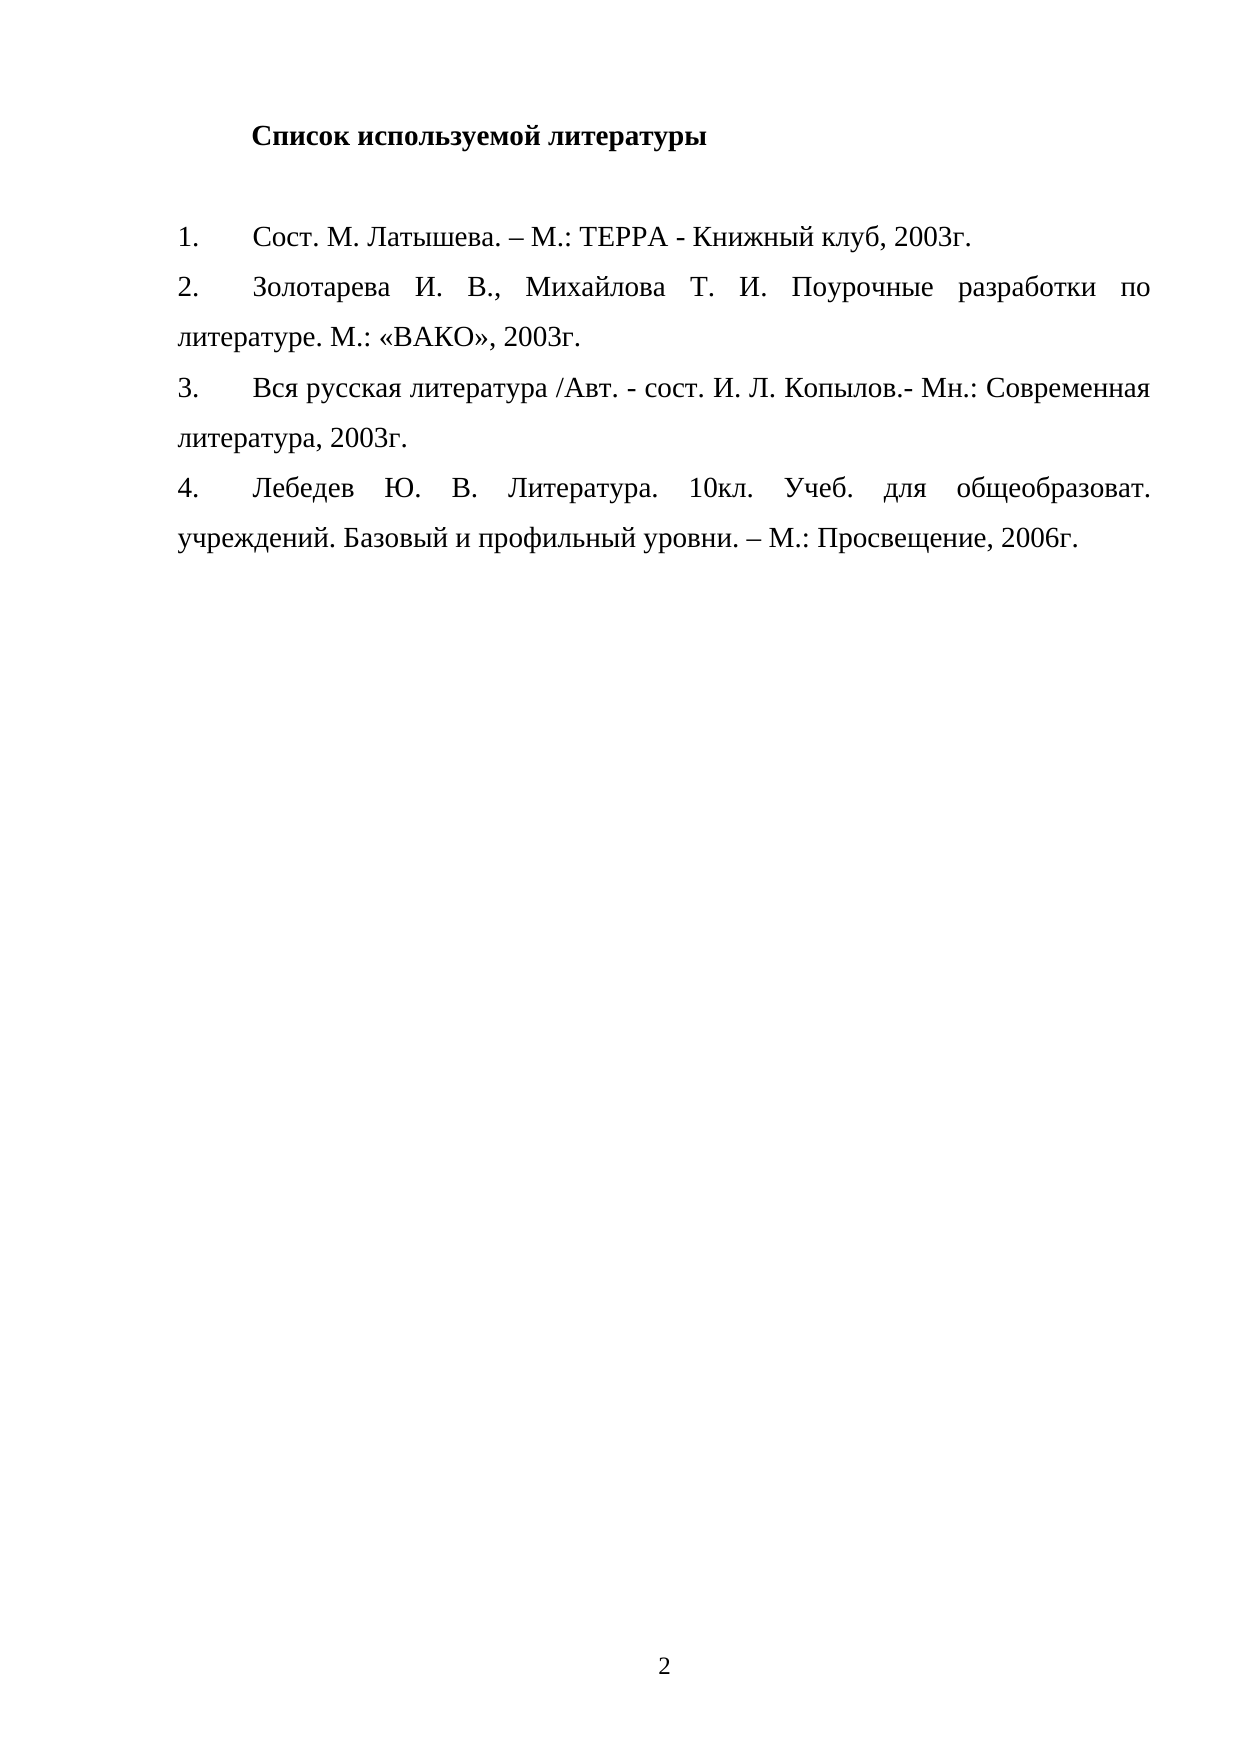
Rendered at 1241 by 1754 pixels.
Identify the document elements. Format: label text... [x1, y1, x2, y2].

list Лебедев Ю. В. Литература. 10кл. Учеб. для общеобразоват. учреждений. Базовый и профильный уровни. – М.: Просвещение, 2006г. [177, 470, 1152, 554]
list Вся русская литература /Авт. - сост. И. Л. Копылов.- Мн.: Современная литература, 2003г. [177, 370, 1152, 453]
list Сост. М. Латышева. – М.: ТЕРРА - Книжный клуб, 2003г. [177, 219, 1152, 252]
text Список используемой литературы [177, 118, 1152, 152]
list Золотарева И. В., Михайлова Т. И. Поурочные разработки по литературе. М.: «ВАКО», 2003г. [177, 269, 1152, 353]
